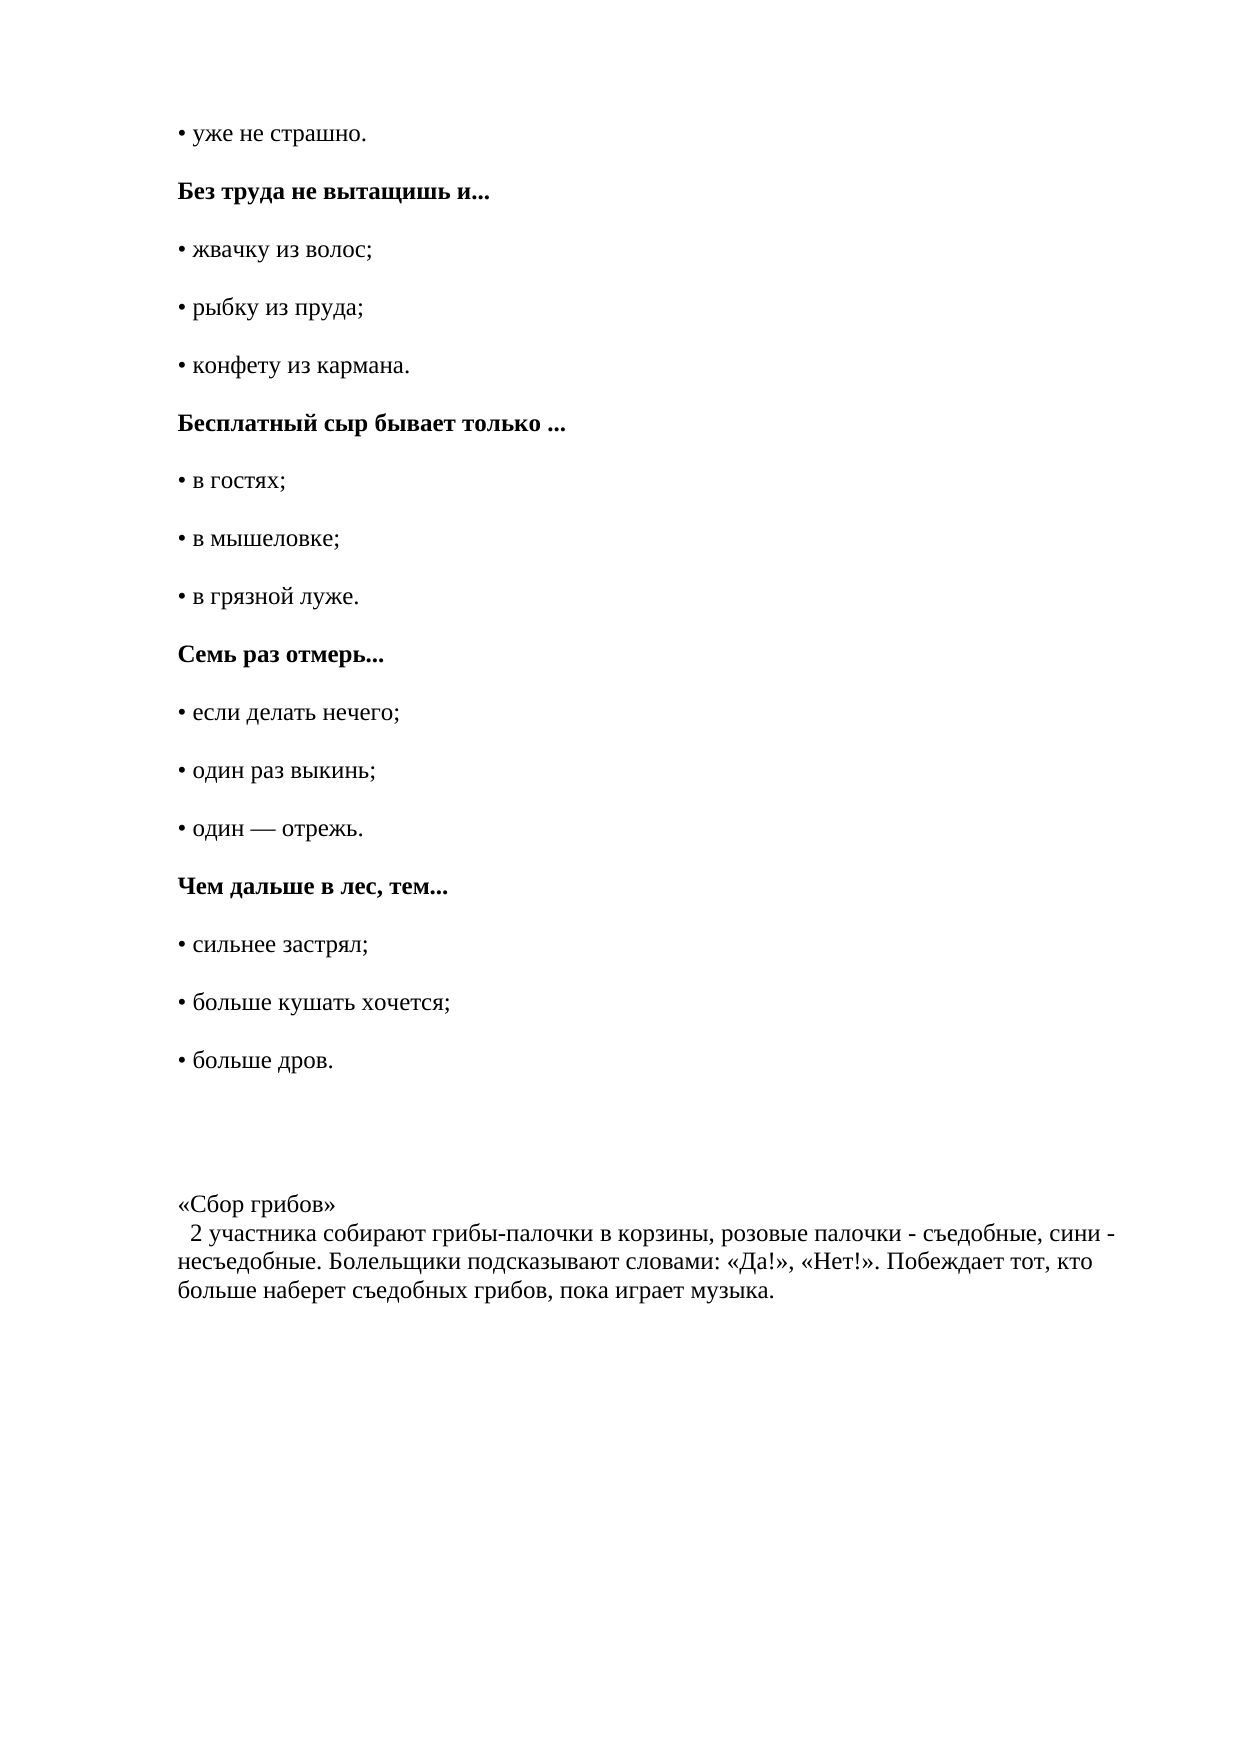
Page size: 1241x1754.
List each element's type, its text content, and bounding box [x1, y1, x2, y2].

text • один — отрежь. [177, 813, 1152, 842]
text 2 участника собирают грибы-палочки в корзины, розовые палочки - съедобные, сини - несъедобные. Болельщики подсказывают словами: «Да!», «Нет!». Побеждает тот, кто больше наберет съедобных грибов, пока играет музыка. [177, 1218, 1152, 1304]
text • жвачку из волос; [177, 234, 1152, 263]
text • конфету из кармана. [177, 350, 1152, 378]
text Без труда не вытащишь и... [177, 176, 1152, 205]
text Чем дальше в лес, тем... [177, 871, 1152, 900]
text • больше кушать хочется; [177, 987, 1152, 1016]
text • в грязной луже. [177, 581, 1152, 610]
text • сильнее застрял; [177, 929, 1152, 958]
text • в мышеловке; [177, 523, 1152, 552]
text • рыбку из пруда; [177, 292, 1152, 321]
text • в гостях; [177, 466, 1152, 494]
text • если делать нечего; [177, 697, 1152, 726]
text Бесплатный сыр бывает только ... [177, 408, 1152, 436]
text • больше дров. [177, 1045, 1152, 1073]
text Семь раз отмерь... [177, 639, 1152, 668]
text • уже не страшно. [177, 118, 1152, 147]
text • один раз выкинь; [177, 755, 1152, 784]
text «Сбор грибов» [177, 1189, 1152, 1218]
